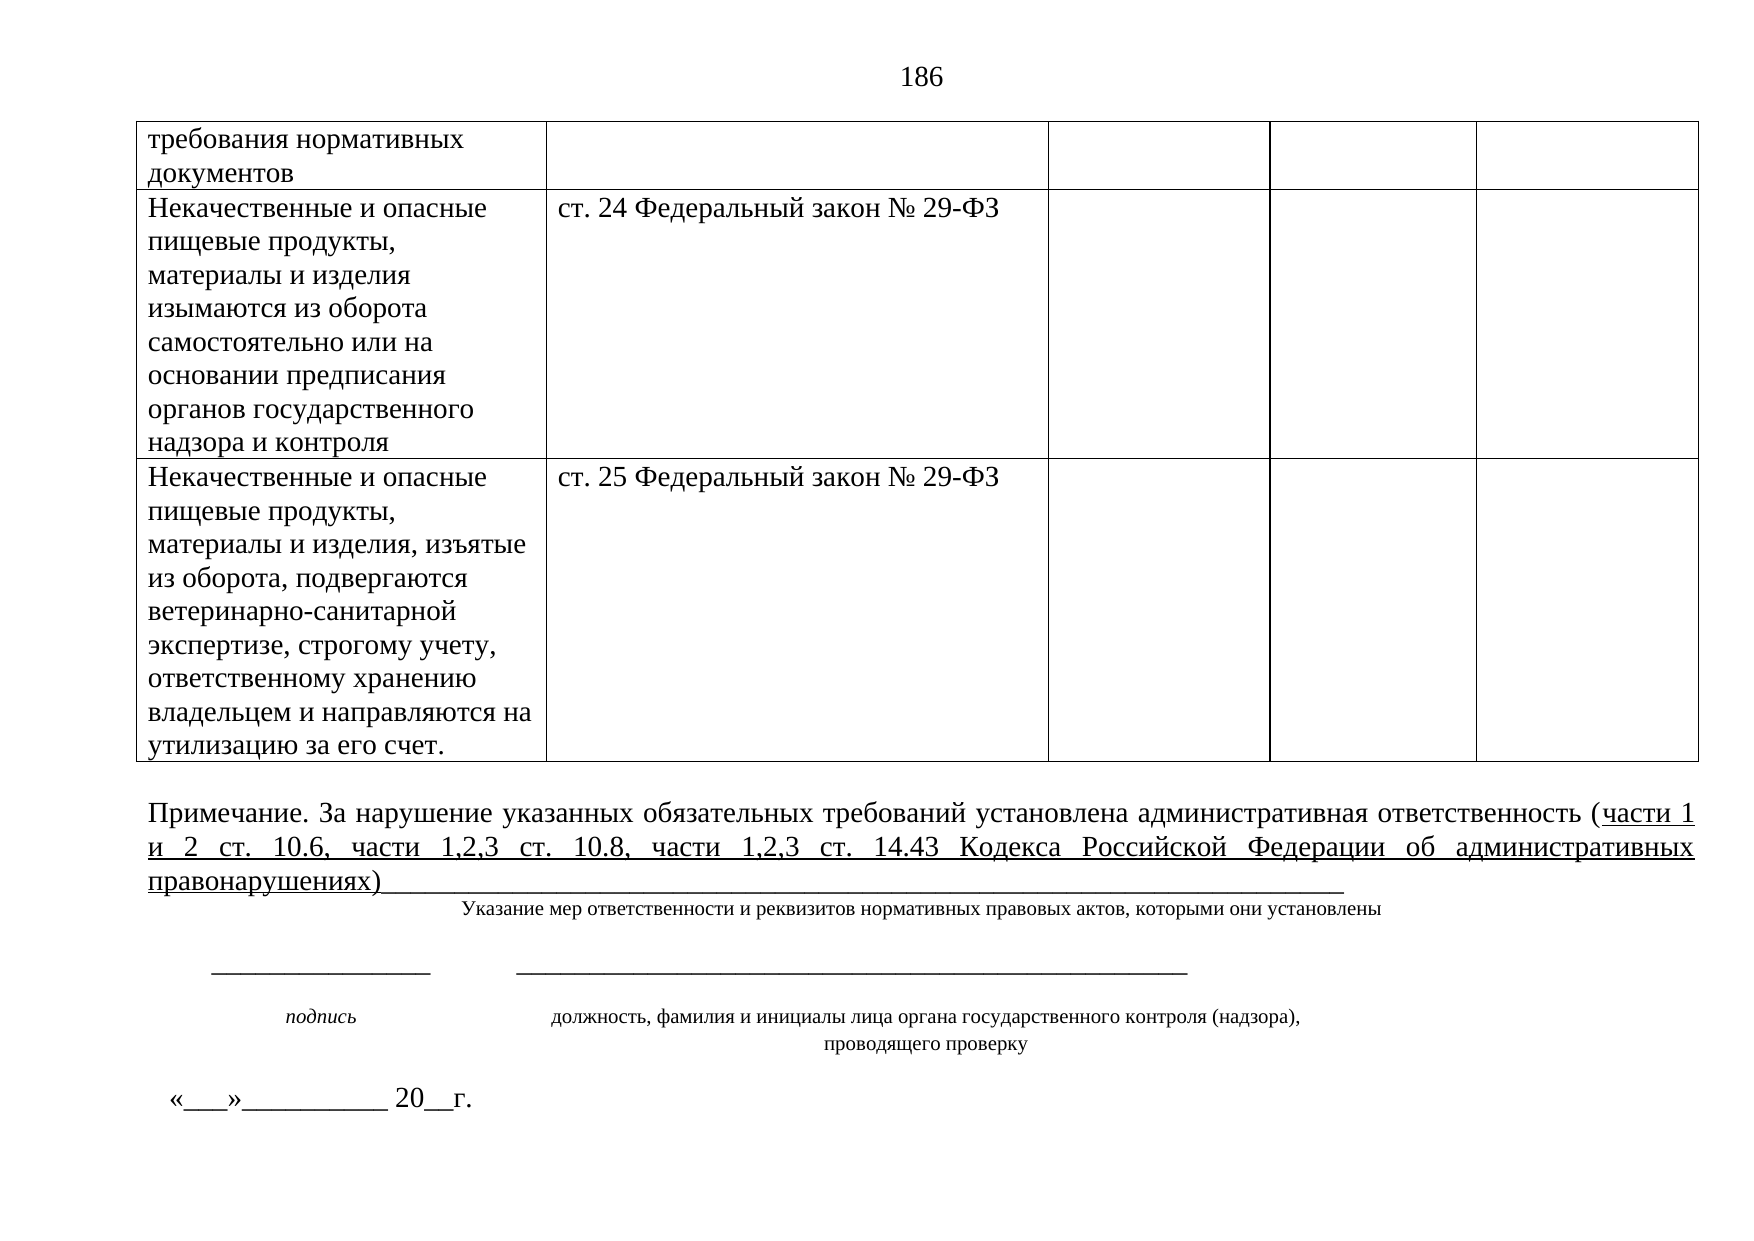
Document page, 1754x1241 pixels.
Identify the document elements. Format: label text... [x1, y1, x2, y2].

text Примечание. За нарушение указанных обязательных требований установлена административная ответственность (части 1 и 2 ст. 10.6, части 1,2,3 ст. 10.8, части 1,2,3 ст. 14.43 Кодекса Российской Федерации об административных правонарушениях)__________________________________________________________________ [148, 796, 1695, 858]
text Указание мер ответственности и реквизитов нормативных правовых актов, которыми они установлены [148, 896, 1695, 920]
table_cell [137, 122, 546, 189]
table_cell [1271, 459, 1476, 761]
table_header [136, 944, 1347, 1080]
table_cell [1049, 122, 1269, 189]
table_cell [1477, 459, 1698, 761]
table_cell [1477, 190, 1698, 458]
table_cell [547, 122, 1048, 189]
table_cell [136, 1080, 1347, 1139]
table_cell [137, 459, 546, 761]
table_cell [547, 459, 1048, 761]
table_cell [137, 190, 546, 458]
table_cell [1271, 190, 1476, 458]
text Примечание. За нарушение указанных обязательных требований установлена административная ответственность (части 1 и 2 ст. 10.6, части 1,2,3 ст. 10.8, части 1,2,3 ст. 14.43 Кодекса Российской Федерации об административных правонарушениях)__________________________________________________________________ [148, 860, 1695, 896]
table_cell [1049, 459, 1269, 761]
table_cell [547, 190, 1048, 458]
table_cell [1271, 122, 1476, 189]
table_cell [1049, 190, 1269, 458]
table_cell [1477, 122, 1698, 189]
